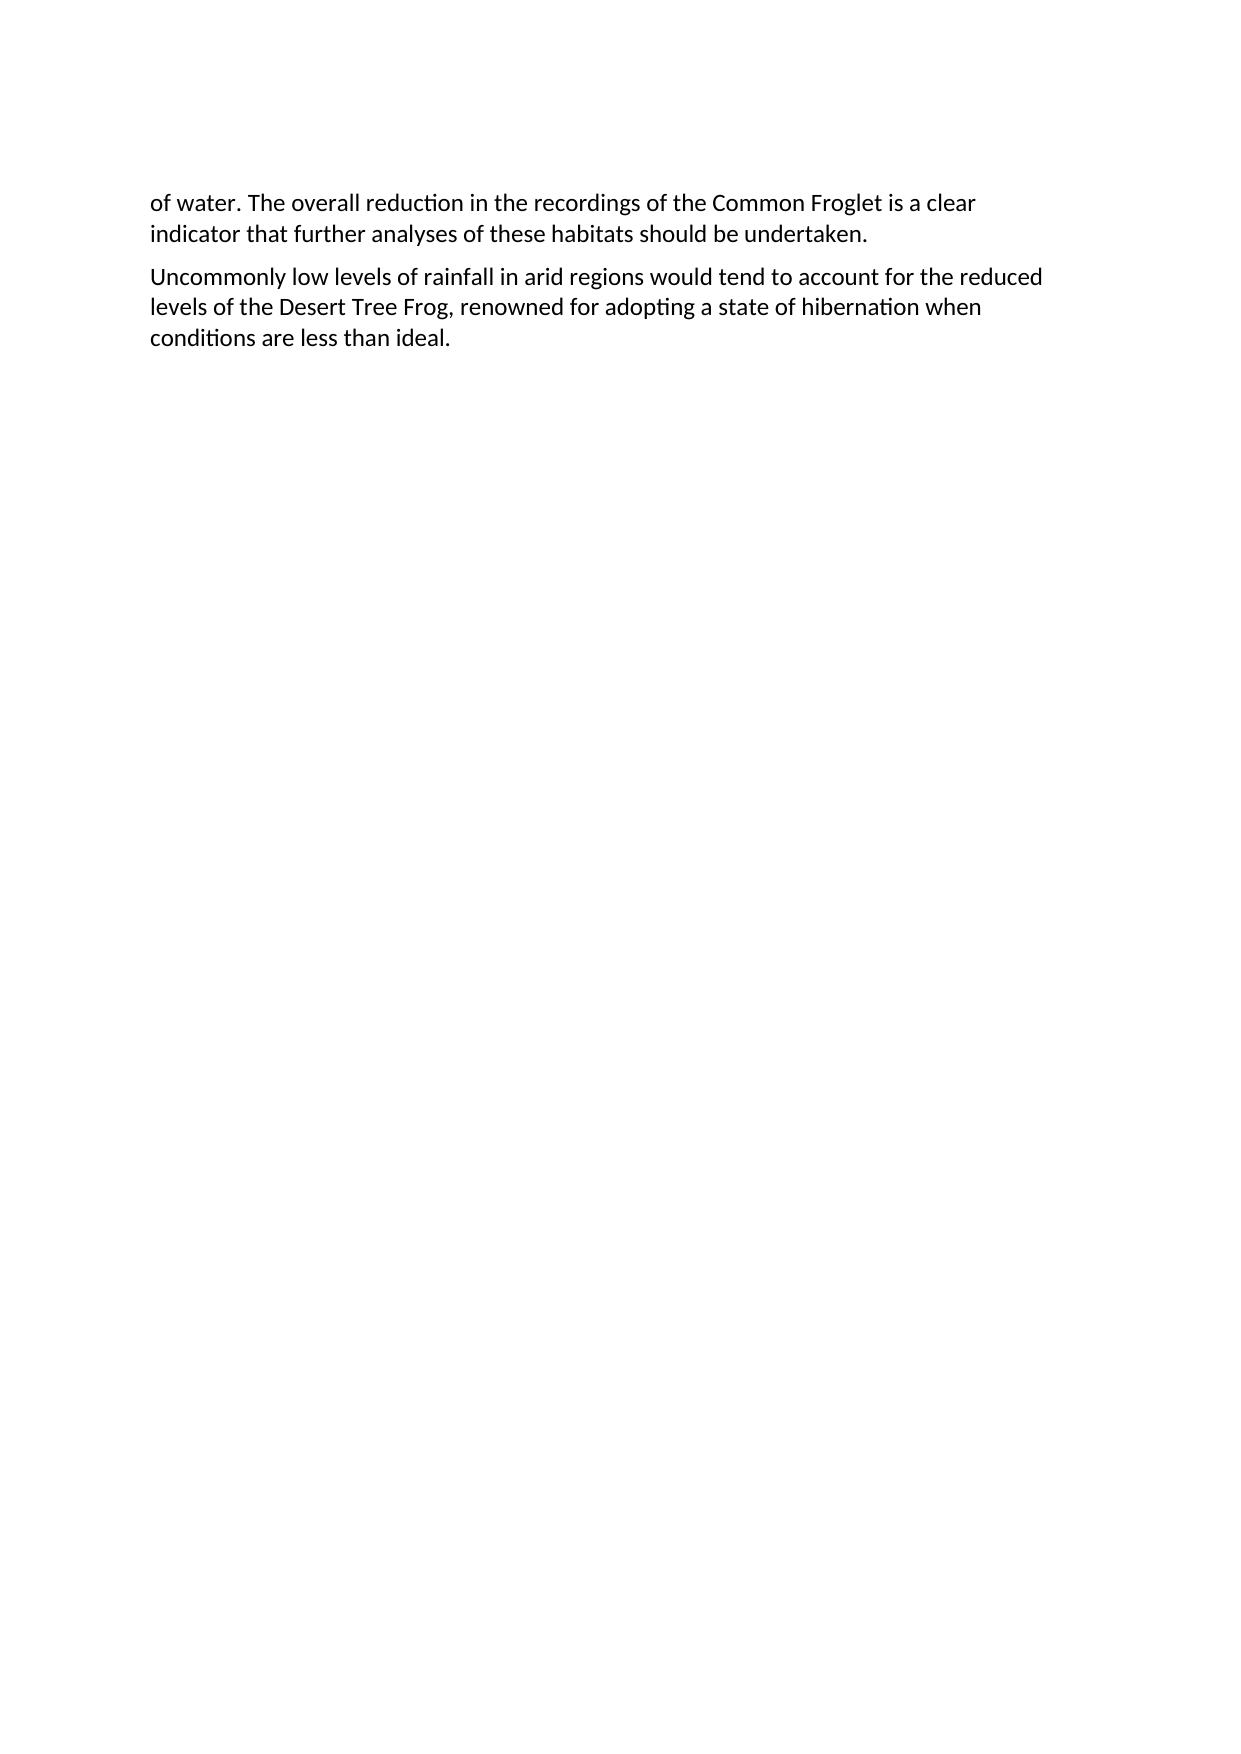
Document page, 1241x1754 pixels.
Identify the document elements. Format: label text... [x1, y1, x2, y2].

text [150, 187, 1051, 248]
text Uncommonly low levels of rainfall in arid regions would tend to account for the reduced levels of the Desert Tree Frog, renowned for adopting a state of hibernation when conditions are less than ideal. [150, 261, 1051, 352]
